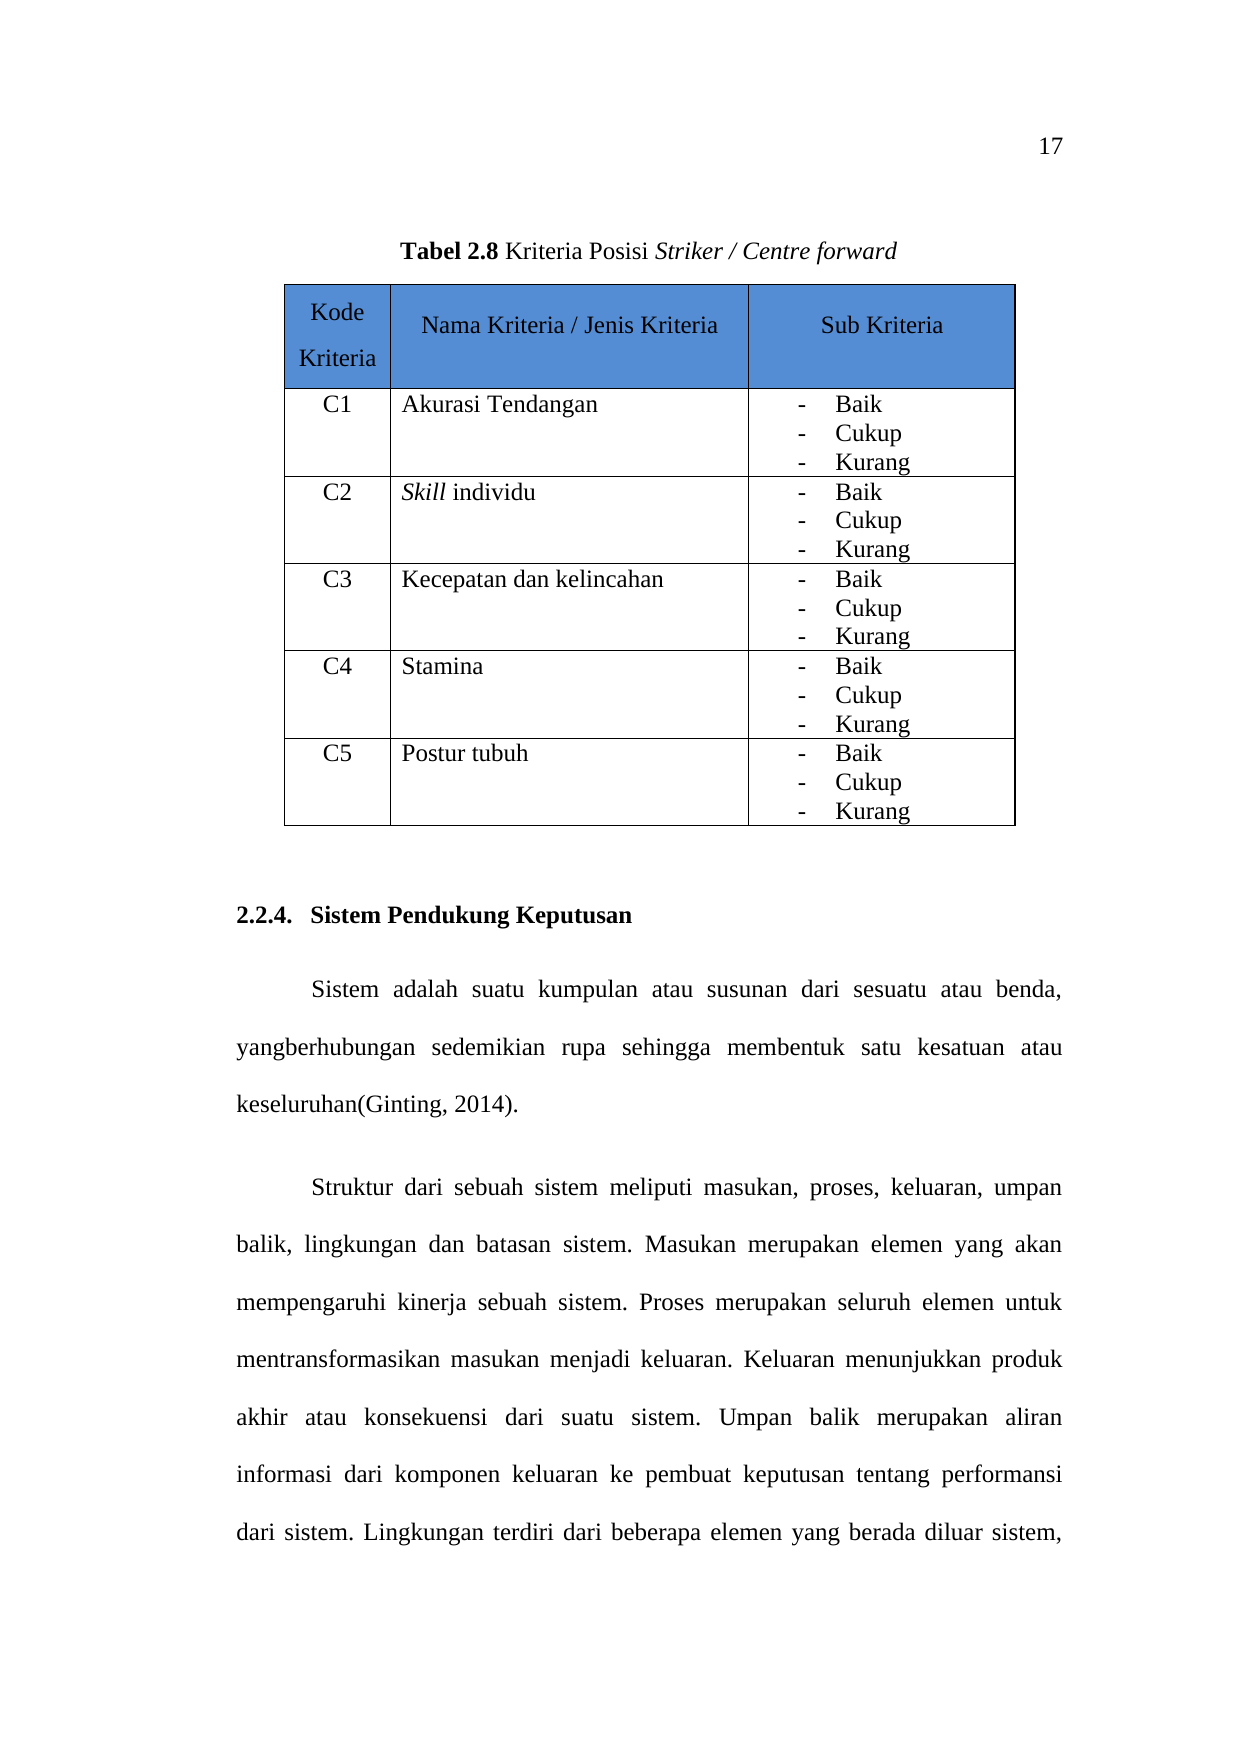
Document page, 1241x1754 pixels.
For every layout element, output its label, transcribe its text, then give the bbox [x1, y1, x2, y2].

table_cell Baik Cukup Kurang [749, 651, 1014, 737]
table_cell C3 [285, 564, 390, 650]
table_cell C2 [285, 477, 390, 563]
table_cell Stamina [391, 651, 748, 737]
table_cell Baik Cukup Kurang [749, 564, 1014, 650]
table_cell Baik Cukup Kurang [749, 739, 1014, 825]
text Sistem adalah suatu kumpulan atau susunan dari sesuatu atau benda, yangberhubungan sedemikian rupa sehingga membentuk satu kesatuan atau keseluruhan(Ginting, 2014). [236, 974, 1063, 1118]
table_cell Kecepatan dan kelincahan [391, 564, 748, 650]
list Tabel 2.8 Kriteria Posisi Striker / Centre forward [236, 236, 1063, 265]
table_cell Baik Cukup Kurang [749, 477, 1014, 563]
table_header Sub Kriteria [749, 285, 1014, 388]
table_header Kode Kriteria [285, 285, 390, 388]
table_cell Akurasi Tendangan [391, 389, 748, 476]
table_cell C5 [285, 739, 390, 825]
list Sistem Pendukung Keputusan [236, 900, 1063, 929]
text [236, 1172, 1063, 1545]
table_cell Skill individu [391, 477, 748, 563]
table_cell C4 [285, 651, 390, 737]
table_header Nama Kriteria / Jenis Kriteria [391, 285, 748, 388]
table_cell C1 [285, 389, 390, 476]
table_cell Postur tubuh [391, 739, 748, 825]
table_cell Baik Cukup Kurang [749, 389, 1014, 476]
